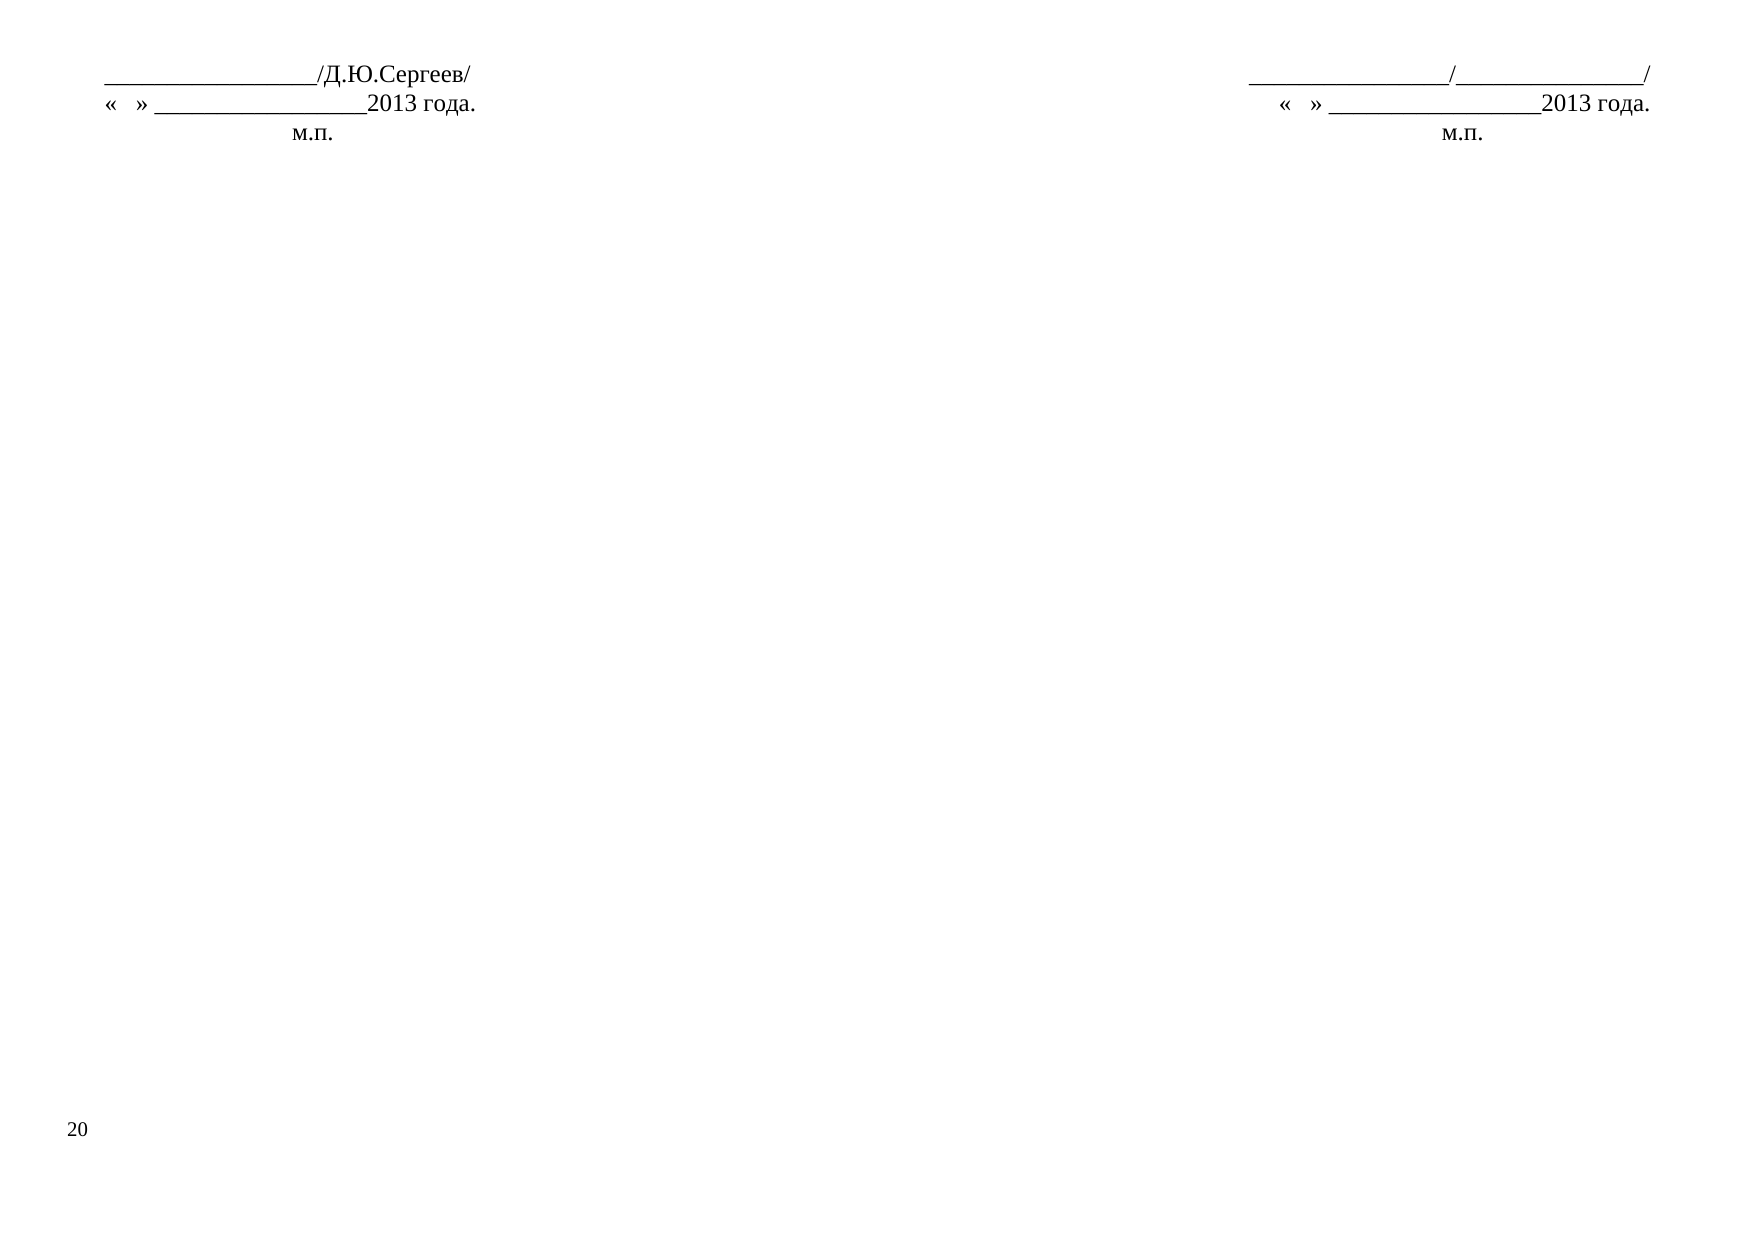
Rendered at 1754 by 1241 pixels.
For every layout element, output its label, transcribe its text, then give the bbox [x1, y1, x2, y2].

table_header ________________/_______________/ « » _________________2013 года. м.п. [849, 59, 1661, 152]
table_header _________________/Д.Ю.Сергеев/ « » _________________2013 года. м.п. [56, 59, 849, 152]
